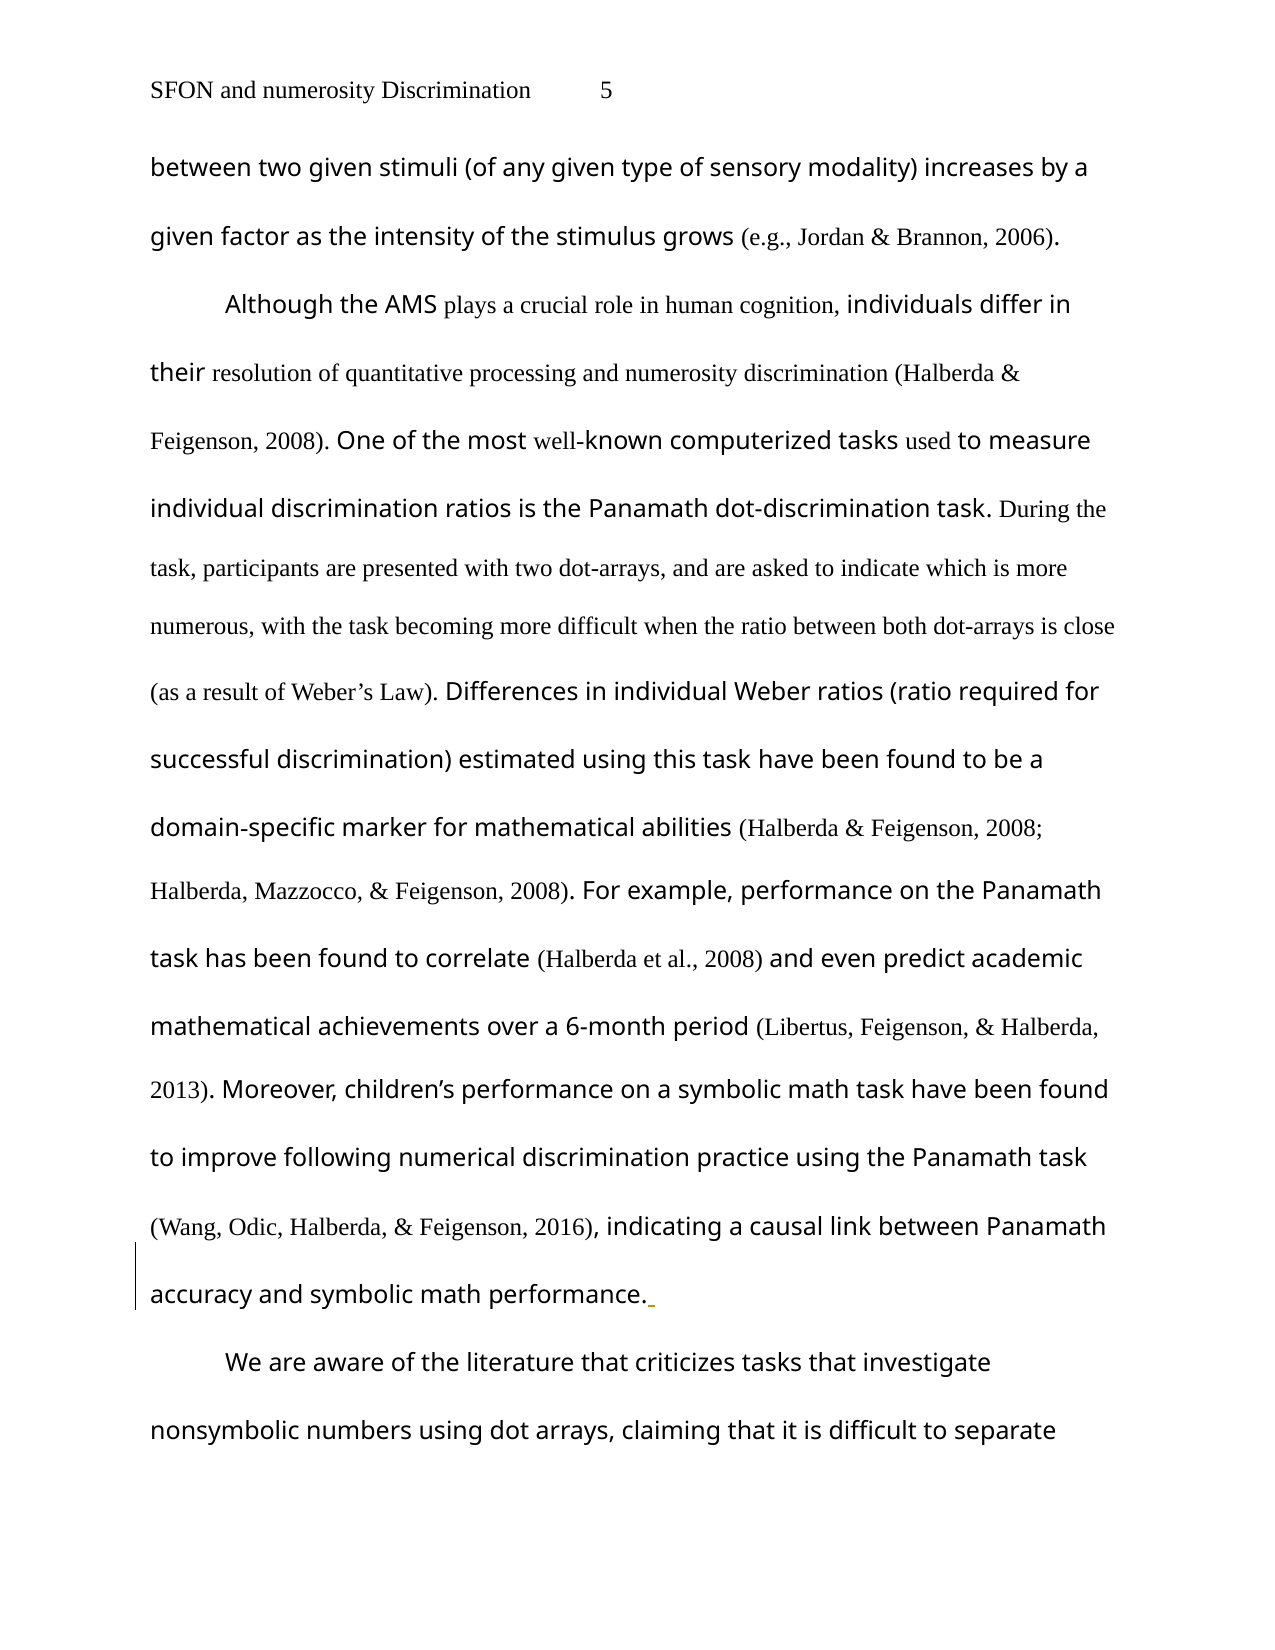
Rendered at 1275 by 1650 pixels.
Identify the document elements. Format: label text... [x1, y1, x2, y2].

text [150, 150, 1125, 252]
text Although the AMS plays a crucial role in human cognition, individuals differ in their resolution of quantitative processing and numerosity discrimination (Halberda & Feigenson, 2008). One of the most well-known computerized tasks used to measure individual discrimination ratios is the Panamath dot-discrimination task. During the task, participants are presented with two dot-arrays, and are asked to indicate which is more numerous, with the task becoming more difficult when the ratio between both dot-arrays is close (as a result of Weber’s Law). Differences in individual Weber ratios (ratio required for successful discrimination) estimated using this task have been found to be a domain-specific marker for mathematical abilities (Halberda & Feigenson, 2008; Halberda, Mazzocco, & Feigenson, 2008). For example, performance on the Panamath task has been found to correlate (Halberda et al., 2008) and even predict academic mathematical achievements over a 6-month period (Libertus, Feigenson, & Halberda, 2013). Moreover, children’s performance on a symbolic math task have been found to improve following numerical discrimination practice using the Panamath task (Wang, Odic, Halberda, & Feigenson, 2016), indicating a causal link between Panamath accuracy and symbolic math performance. [150, 286, 1125, 1310]
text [150, 1344, 1125, 1447]
